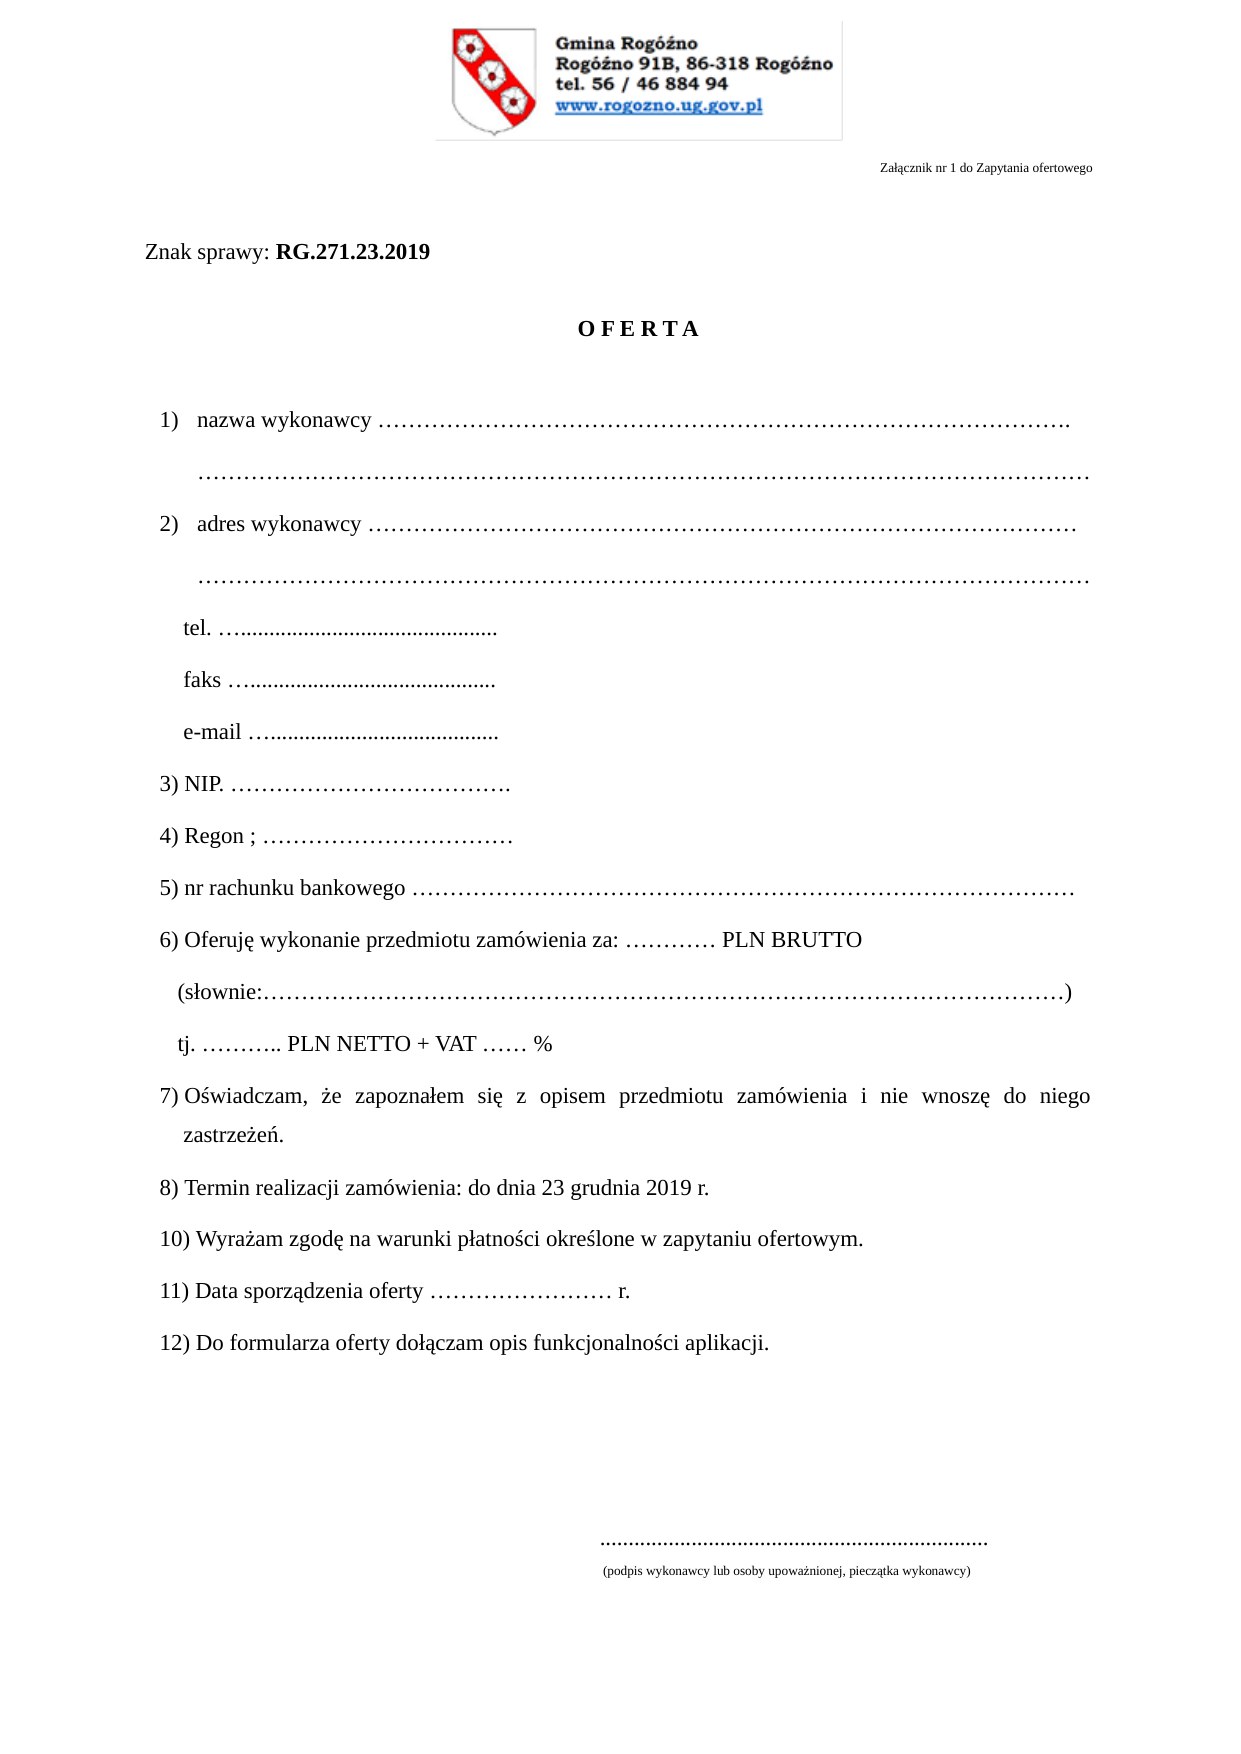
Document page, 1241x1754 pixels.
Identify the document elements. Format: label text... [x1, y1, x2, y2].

text 7) Oświadczam, że zapoznałem się z opisem przedmiotu zamówienia i nie wnoszę do niego zastrzeżeń. [159, 1082, 1093, 1148]
text .................................................................... [576, 1524, 1093, 1551]
text 8) Termin realizacji zamówienia: do dnia 23 grudnia 2019 r. [159, 1173, 1093, 1200]
text 10) Wyrażam zgodę na warunki płatności określone w zapytaniu ofertowym. [159, 1226, 1093, 1252]
text 12) Do formularza oferty dołączam opis funkcjonalności aplikacji. [159, 1329, 1093, 1356]
text 6) Oferuję wykonanie przedmiotu zamówienia za: ………… PLN BRUTTO [159, 926, 1093, 952]
text ……………………………………………………………………………………………………… [197, 562, 1093, 589]
text ……………………………………………………………………………………………………… [197, 458, 1093, 485]
text tel. …............................................. [183, 614, 1093, 641]
text (podpis wykonawcy lub osoby upoważnionej, pieczątka wykonawcy) [576, 1563, 1093, 1589]
text 11) Data sporządzenia oferty …………………… r. [159, 1277, 1093, 1304]
picture [435, 21, 844, 142]
text 4) Regon ; …………………………… [159, 822, 1093, 848]
text Załącznik nr 1 do Zapytania ofertowego [143, 160, 1093, 186]
text tj. ……….. PLN NETTO + VAT …… % [177, 1030, 1093, 1056]
text 5) nr rachunku bankowego …………………………………………………………………………… [159, 874, 1093, 901]
text Znak sprawy: RG.271.23.2019 [143, 238, 1093, 264]
text (słownie:……………………………………………………………………………………………) [177, 978, 1093, 1004]
text faks …........................................... [183, 666, 1093, 693]
list nazwa wykonawcy ………………………………………………………………………………. [159, 406, 1093, 433]
text 3) NIP. ………………………………. [159, 770, 1093, 797]
text e-mail …........................................ [183, 718, 1093, 744]
text O F E R T A [148, 316, 1093, 342]
list adres wykonawcy ………………………………………………………………………………… [159, 510, 1093, 537]
